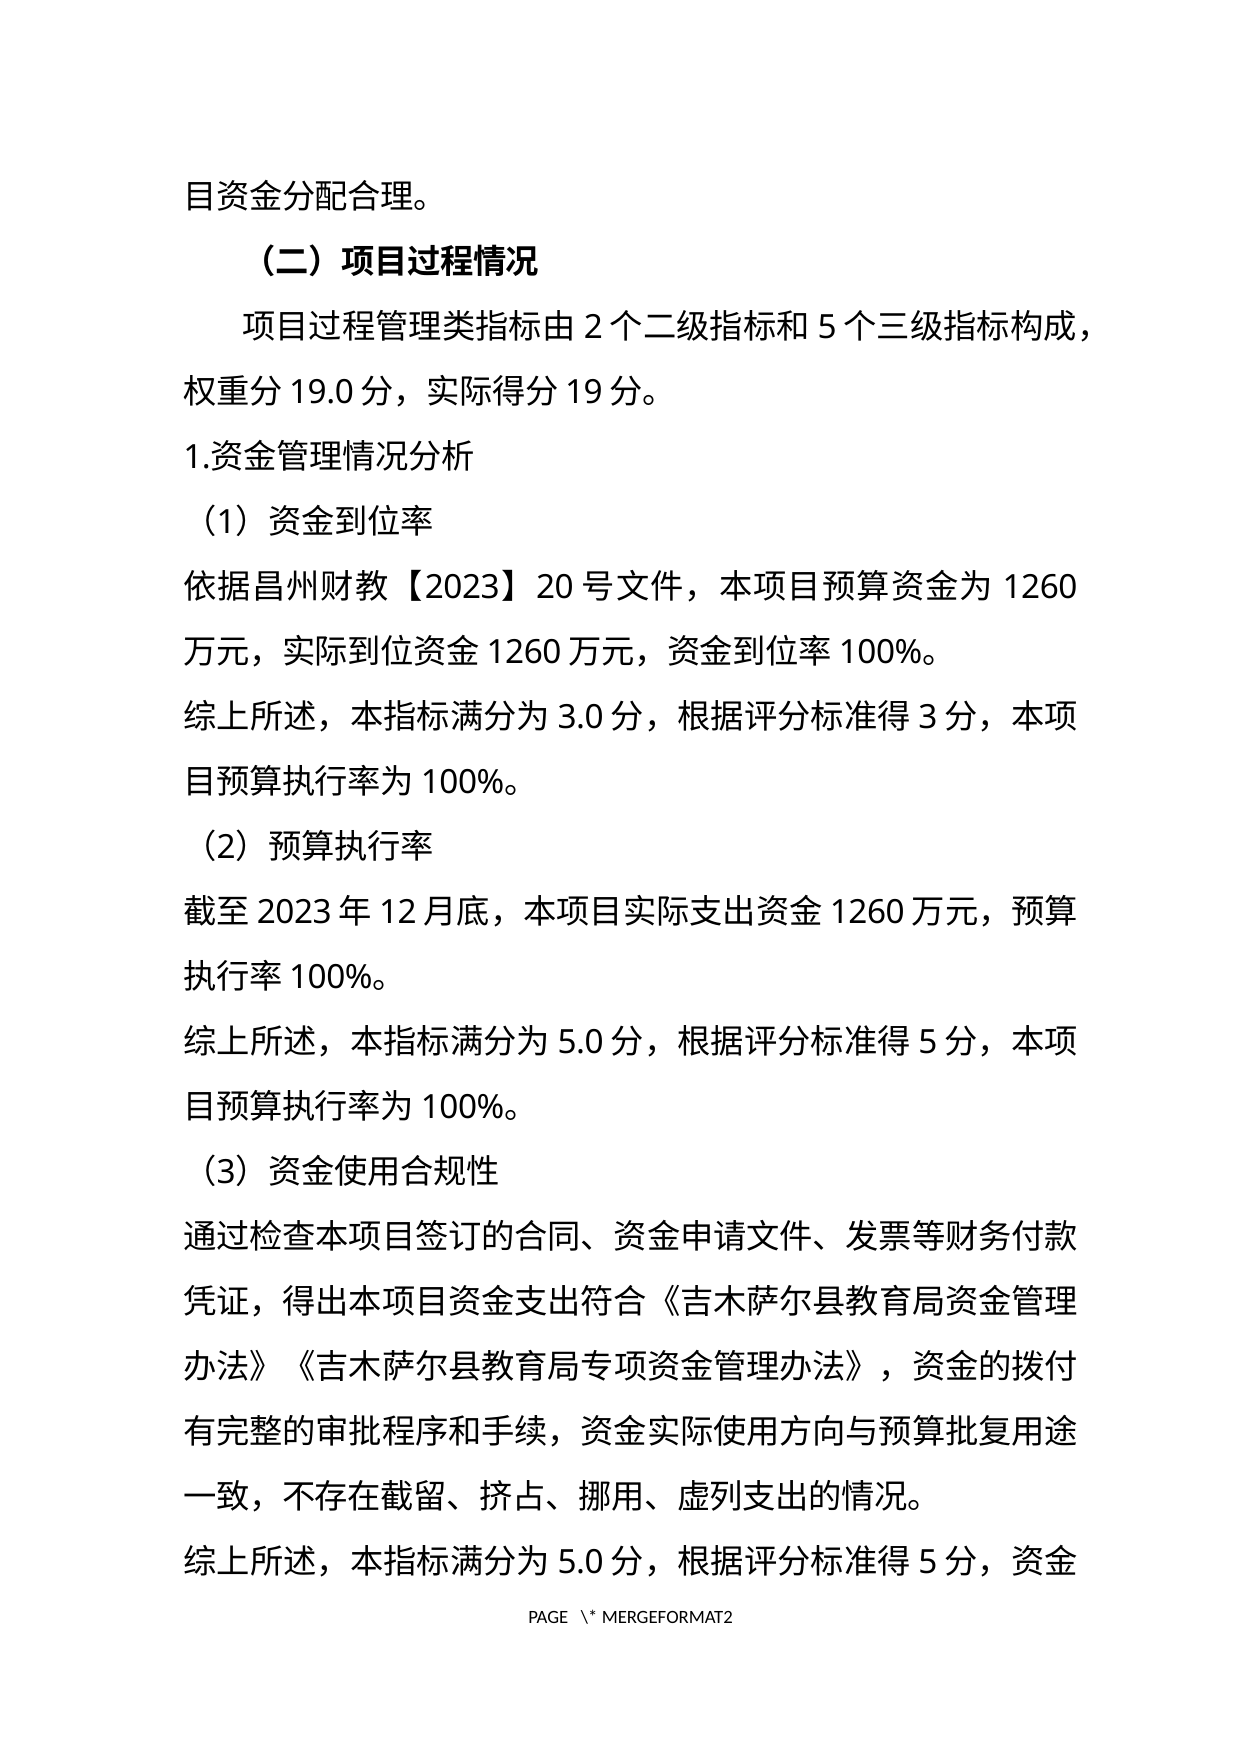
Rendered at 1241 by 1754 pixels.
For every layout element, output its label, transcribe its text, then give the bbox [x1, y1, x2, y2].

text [183, 162, 1078, 227]
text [183, 292, 1078, 1592]
text （二）项目过程情况 [183, 227, 1078, 292]
